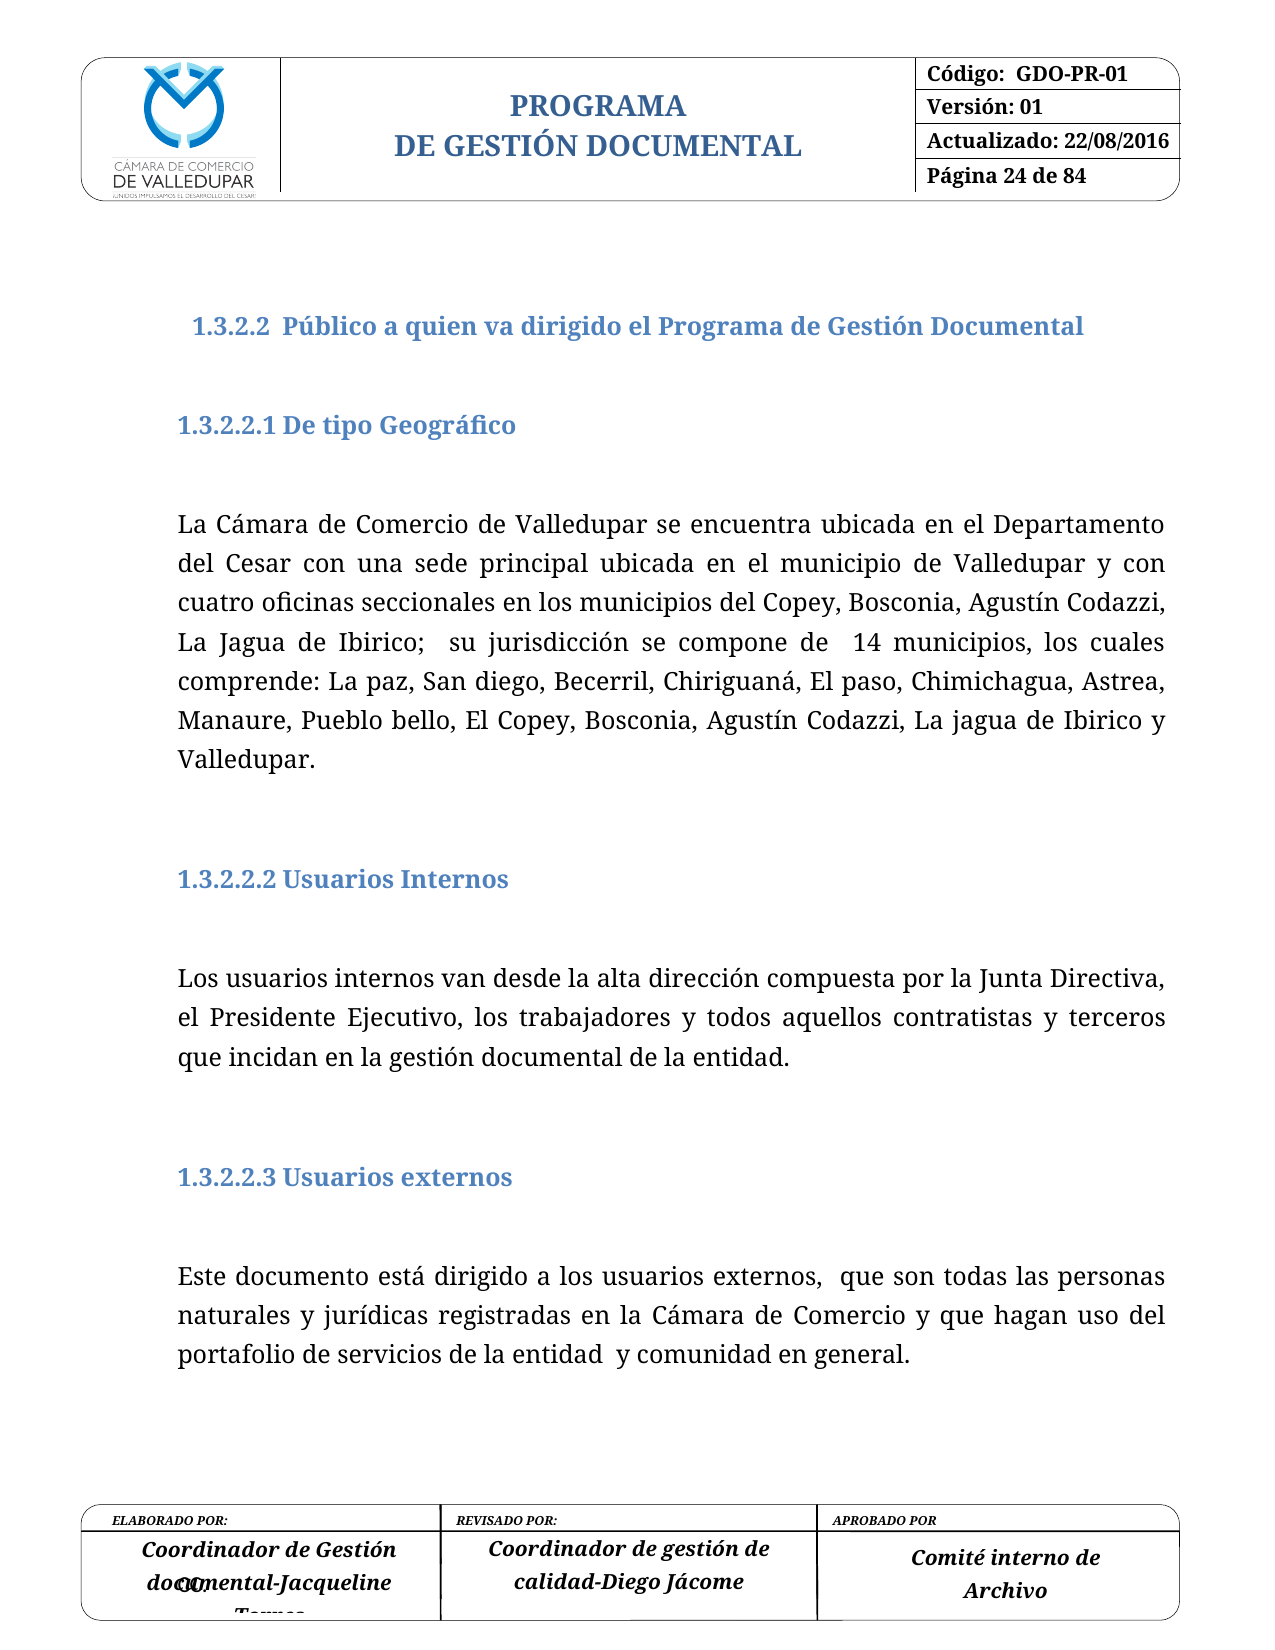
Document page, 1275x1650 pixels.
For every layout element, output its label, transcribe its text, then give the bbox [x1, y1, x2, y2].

text Los usuarios internos van desde la alta dirección compuesta por la Junta Directiva, el Presidente Ejecutivo, los trabajadores y todos aquellos contratistas y terceros que incidan en la gestión documental de la entidad. [177, 961, 1167, 1073]
subtitle Usuarios Internos [177, 862, 1167, 896]
text La Cámara de Comercio de Valledupar se encuentra ubicada en el Departamento del Cesar con una sede principal ubicada en el municipio de Valledupar y con cuatro oficinas seccionales en los municipios del Copey, Bosconia, Agustín Codazzi, La Jagua de Ibirico; su jurisdicción se compone de 14 municipios, los cuales comprende: La paz, San diego, Becerril, Chiriguaná, El paso, Chimichagua, Astrea, Manaure, Pueblo bello, El Copey, Bosconia, Agustín Codazzi, La jagua de Ibirico y Valledupar. [177, 507, 1167, 776]
subtitle De tipo Geográfico [177, 407, 1167, 442]
text Este documento está dirigido a los usuarios externos, que son todas las personas naturales y jurídicas registradas en la Cámara de Comercio y que hagan uso del portafolio de servicios de la entidad y comunidad en general. [177, 1258, 1167, 1371]
picture [112, 62, 256, 198]
subtitle Usuarios externos [177, 1159, 1167, 1193]
subtitle Público a quien va dirigido el Programa de Gestión Documental [192, 308, 1167, 342]
